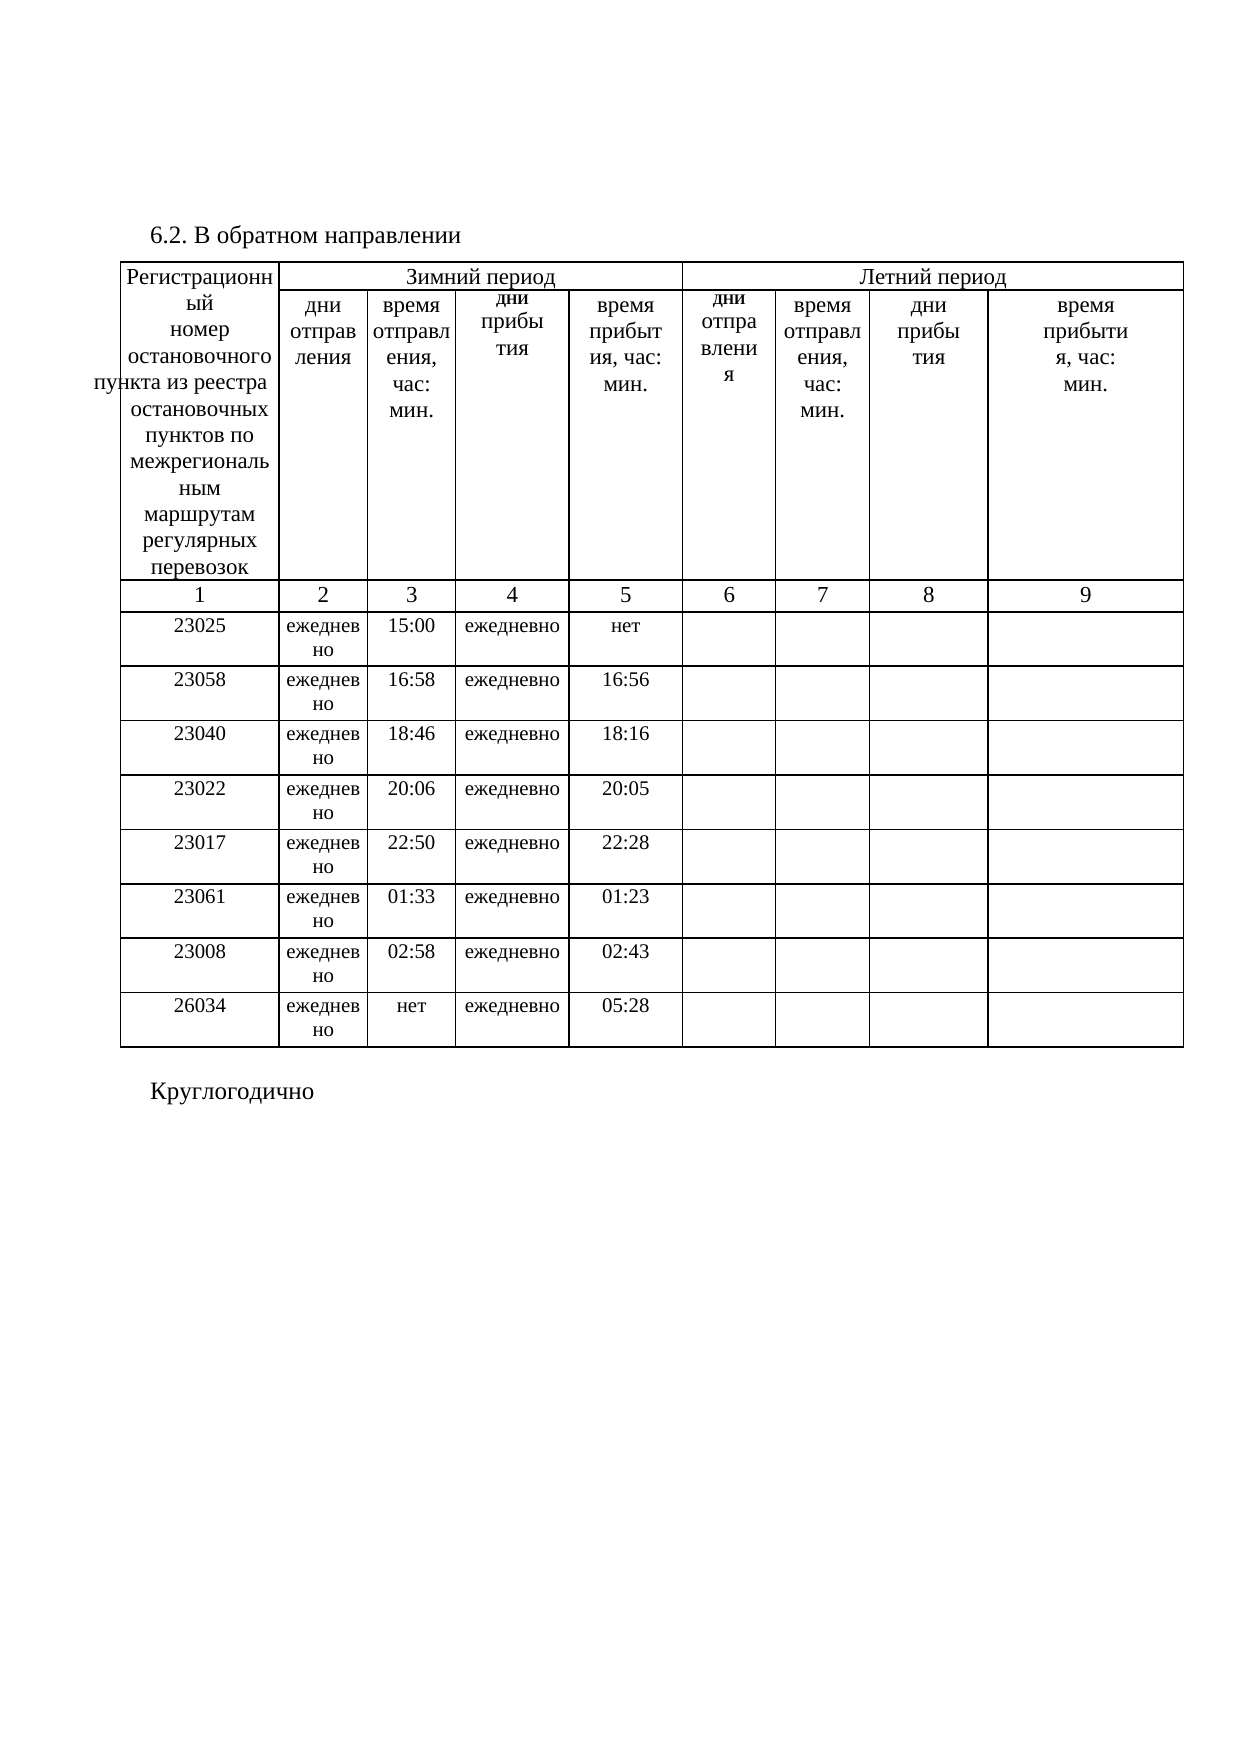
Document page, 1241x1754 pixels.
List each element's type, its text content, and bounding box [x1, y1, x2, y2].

table_cell ежедневно [456, 830, 568, 883]
table_cell [683, 613, 775, 665]
table_cell 6 [683, 581, 775, 611]
table_cell [989, 776, 1183, 828]
table_cell 02:58 [368, 939, 455, 992]
table_cell 20:06 [368, 776, 455, 828]
table_cell [776, 939, 869, 992]
table_cell 2 [280, 581, 367, 611]
table_cell ежедневно [280, 721, 367, 774]
table_cell [683, 830, 775, 883]
table_cell 23008 [121, 939, 278, 992]
table_cell дни отправ ления [280, 291, 367, 579]
table_cell время отправл ения, час: мин. [368, 291, 455, 579]
table_cell 5 [570, 581, 682, 611]
table_cell ежедневно [280, 776, 367, 828]
text 6.2. В обратном направлении [150, 220, 1090, 249]
table_header Летний период [683, 263, 1183, 289]
table_cell ежедневно [456, 939, 568, 992]
table_cell 26034 [121, 993, 278, 1046]
table_cell [776, 721, 869, 774]
table_cell [870, 830, 987, 883]
table_cell 22:50 [368, 830, 455, 883]
table_cell ежедневно [456, 993, 568, 1046]
table_cell 01:33 [368, 885, 455, 937]
table_cell [989, 885, 1183, 937]
table_cell время отправл ения, час: мин. [776, 291, 869, 579]
table_cell 4 [456, 581, 568, 611]
table_cell [683, 993, 775, 1046]
table_cell [776, 830, 869, 883]
table_cell [989, 830, 1183, 883]
table_cell ежедневно [456, 885, 568, 937]
table_cell ежедневно [280, 993, 367, 1046]
table_cell [776, 885, 869, 937]
table_cell [870, 939, 987, 992]
table_cell [683, 667, 775, 720]
table_cell [683, 776, 775, 828]
table_cell [776, 667, 869, 720]
table_cell ежедневно [280, 885, 367, 937]
table_cell ежедневно [280, 830, 367, 883]
table_cell ежедневно [456, 667, 568, 720]
table_cell [870, 613, 987, 665]
table_cell [989, 613, 1183, 665]
table_cell 3 [368, 581, 455, 611]
table_cell [776, 993, 869, 1046]
table_cell ежедневно [280, 667, 367, 720]
table_cell [683, 721, 775, 774]
table_cell дни прибы тия [870, 291, 987, 579]
table_cell нет [368, 993, 455, 1046]
table_cell [870, 993, 987, 1046]
table_cell [989, 939, 1183, 992]
table_cell [870, 776, 987, 828]
table_cell время прибыт ия, час: мин. [570, 291, 682, 579]
table_cell ежедневно [456, 721, 568, 774]
table_cell ДНИ отпра влени я [683, 291, 775, 579]
table_cell [776, 776, 869, 828]
table_cell 20:05 [570, 776, 682, 828]
table_cell 01:23 [570, 885, 682, 937]
table_cell [989, 993, 1183, 1046]
table_cell [989, 667, 1183, 720]
table_cell [870, 885, 987, 937]
table_cell 02:43 [570, 939, 682, 992]
table_cell 16:58 [368, 667, 455, 720]
table_cell 23017 [121, 830, 278, 883]
table_cell [683, 885, 775, 937]
table_cell ДНИ прибы тия [456, 291, 568, 579]
table_cell 9 [989, 581, 1183, 611]
table_cell 7 [776, 581, 869, 611]
table_cell 05:28 [570, 993, 682, 1046]
table_cell 1 [121, 581, 278, 611]
table_header Регистрационный номер остановочного пункта из реестра остановочных пунктов по межрегиональным маршрутам регулярных перевозок [121, 263, 278, 579]
table_cell 8 [870, 581, 987, 611]
table_cell [989, 721, 1183, 774]
table_cell время прибыти я, час: мин. [989, 291, 1183, 579]
table_cell ежедневно [456, 613, 568, 665]
table_cell 16:56 [570, 667, 682, 720]
table_cell 23040 [121, 721, 278, 774]
table_cell ежедневно [456, 776, 568, 828]
table_cell [870, 667, 987, 720]
table_cell ежедневно [280, 613, 367, 665]
table_cell [776, 613, 869, 665]
table_cell 22:28 [570, 830, 682, 883]
table_cell 18:46 [368, 721, 455, 774]
table_cell 23058 [121, 667, 278, 720]
table_cell нет [570, 613, 682, 665]
table_cell 23025 [121, 613, 278, 665]
table_cell 23022 [121, 776, 278, 828]
table_cell 23061 [121, 885, 278, 937]
table_cell ежедневно [280, 939, 367, 992]
table_cell 15:00 [368, 613, 455, 665]
table_header Зимний период [280, 263, 682, 289]
table_cell [870, 721, 987, 774]
table_cell [683, 939, 775, 992]
table_cell 18:16 [570, 721, 682, 774]
text Круглогодично [150, 1076, 1090, 1105]
